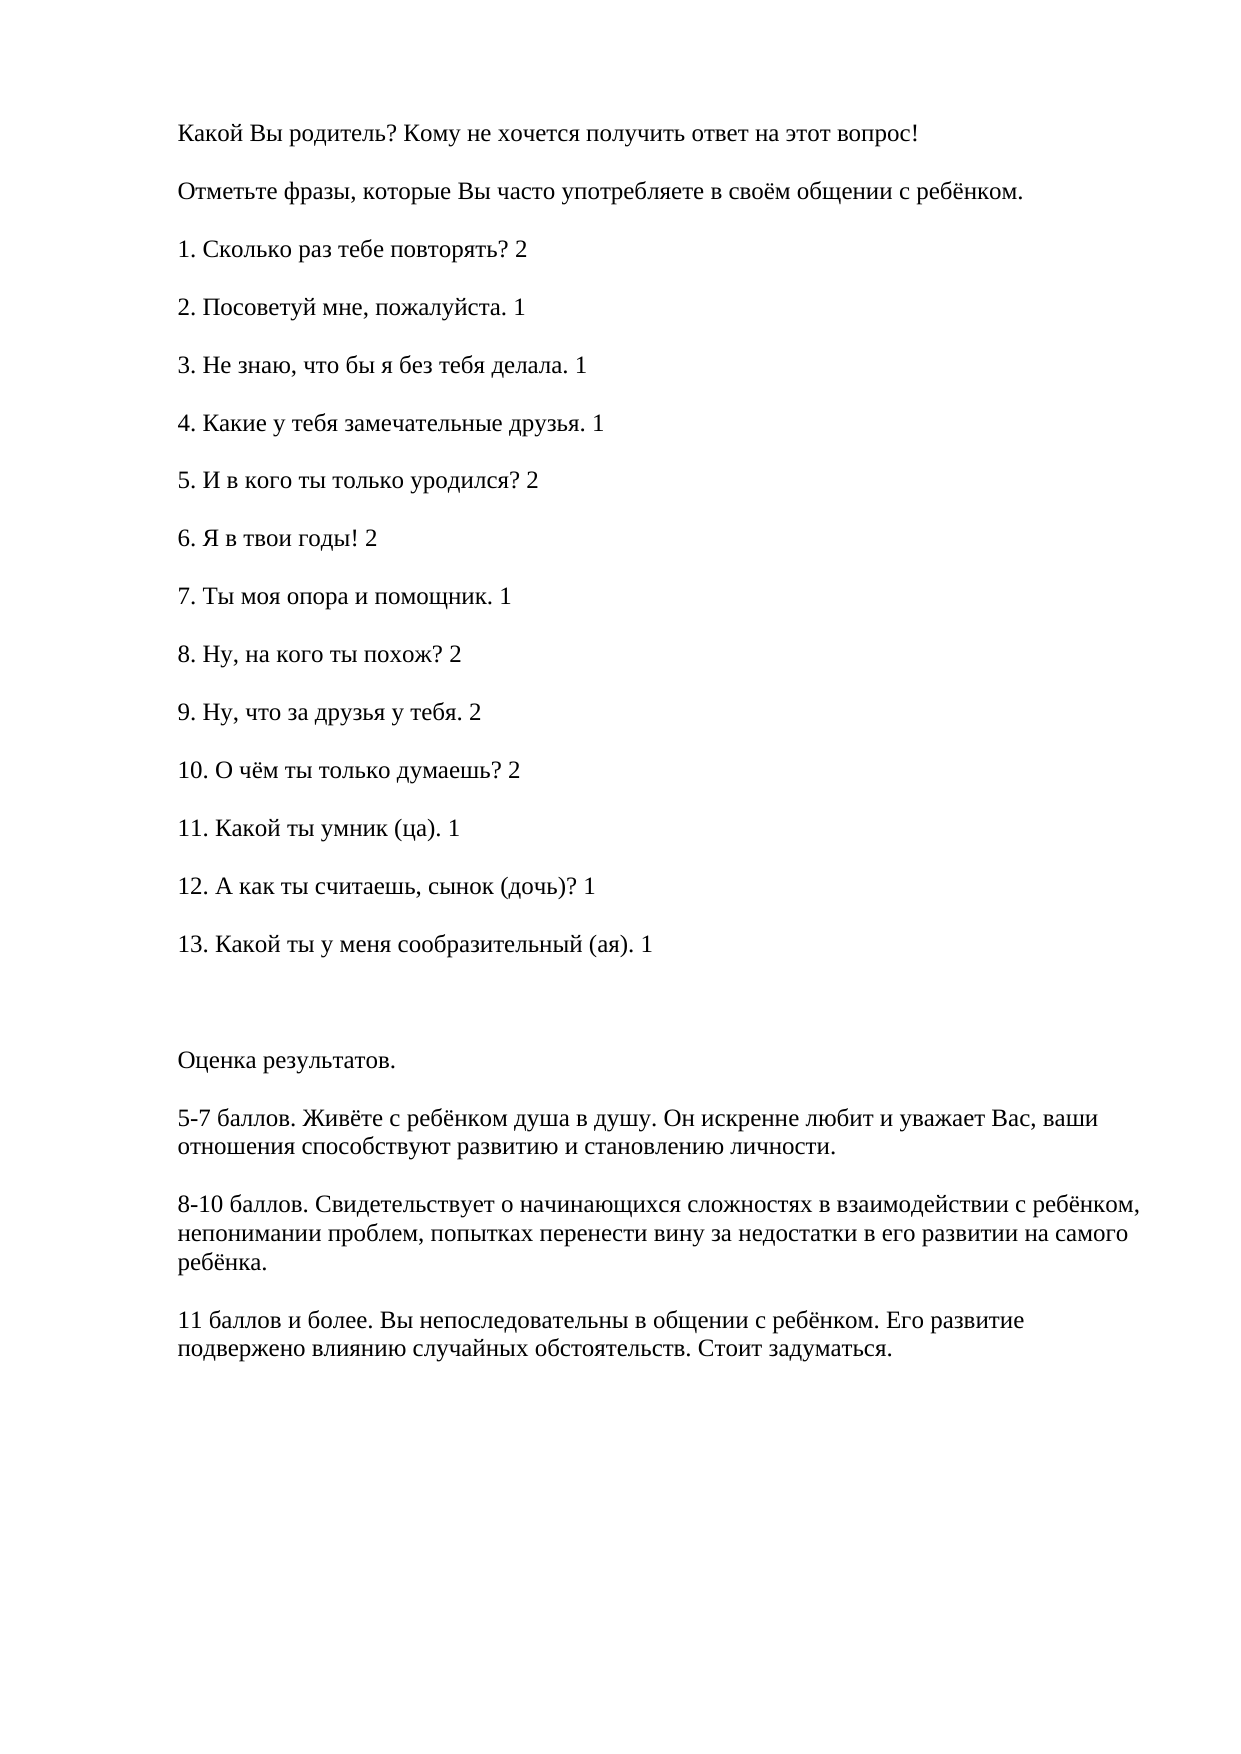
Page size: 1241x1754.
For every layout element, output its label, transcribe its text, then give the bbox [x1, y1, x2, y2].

text Оценка результатов. [177, 1045, 1152, 1073]
text 7. Ты моя опора и помощник. 1 [177, 581, 1152, 610]
text 12. А как ты считаешь, сынок (дочь)? 1 [177, 871, 1152, 900]
text Отметьте фразы, которые Вы часто употребляете в своём общении с ребёнком. [177, 176, 1152, 205]
text 13. Какой ты у меня сообразительный (ая). 1 [177, 929, 1152, 958]
text Какой Вы родитель? Кому не хочется получить ответ на этот вопрос! [177, 118, 1152, 147]
text 8. Ну, на кого ты похож? 2 [177, 639, 1152, 668]
text 3. Не знаю, что бы я без тебя делала. 1 [177, 350, 1152, 378]
text 11 баллов и более. Вы непоследовательны в общении с ребёнком. Его развитие подвержено влиянию случайных обстоятельств. Стоит задуматься. [177, 1305, 1152, 1362]
text 11. Какой ты умник (ца). 1 [177, 813, 1152, 842]
text 4. Какие у тебя замечательные друзья. 1 [177, 408, 1152, 436]
text 5-7 баллов. Живёте с ребёнком душа в душу. Он искренне любит и уважает Вас, ваши отношения способствуют развитию и становлению личности. [177, 1103, 1152, 1160]
text 5. И в кого ты только уродился? 2 [177, 466, 1152, 494]
text 10. О чём ты только думаешь? 2 [177, 755, 1152, 784]
text 6. Я в твои годы! 2 [177, 523, 1152, 552]
text 8-10 баллов. Свидетельствует о начинающихся сложностях в взаимодействии с ребёнком, непонимании проблем, попытках перенести вину за недостатки в его развитии на самого ребёнка. [177, 1189, 1152, 1276]
text 2. Посоветуй мне, пожалуйста. 1 [177, 292, 1152, 321]
text 1. Сколько раз тебе повторять? 2 [177, 234, 1152, 263]
text 9. Ну, что за друзья у тебя. 2 [177, 697, 1152, 726]
